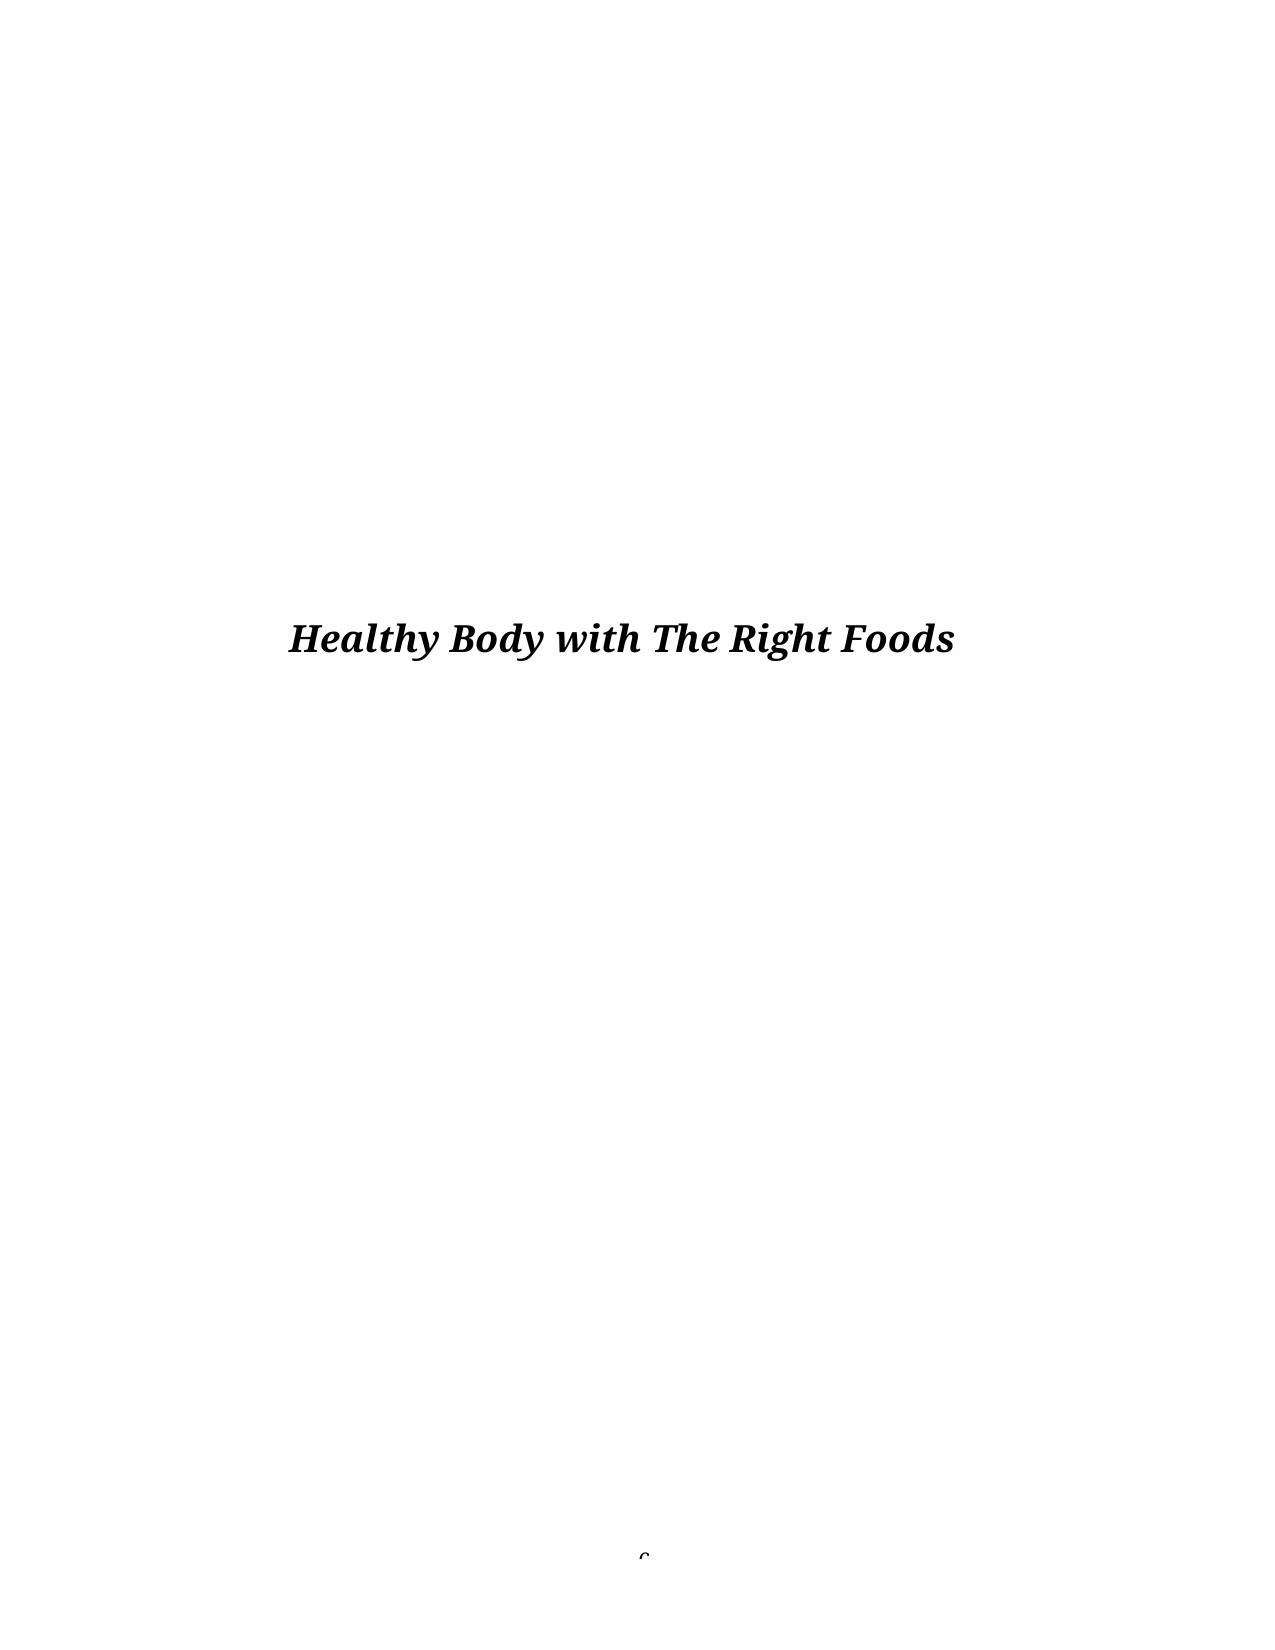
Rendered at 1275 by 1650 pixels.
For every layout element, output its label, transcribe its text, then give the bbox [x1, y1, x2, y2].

text Healthy Body with The Right Foods [289, 613, 1096, 664]
